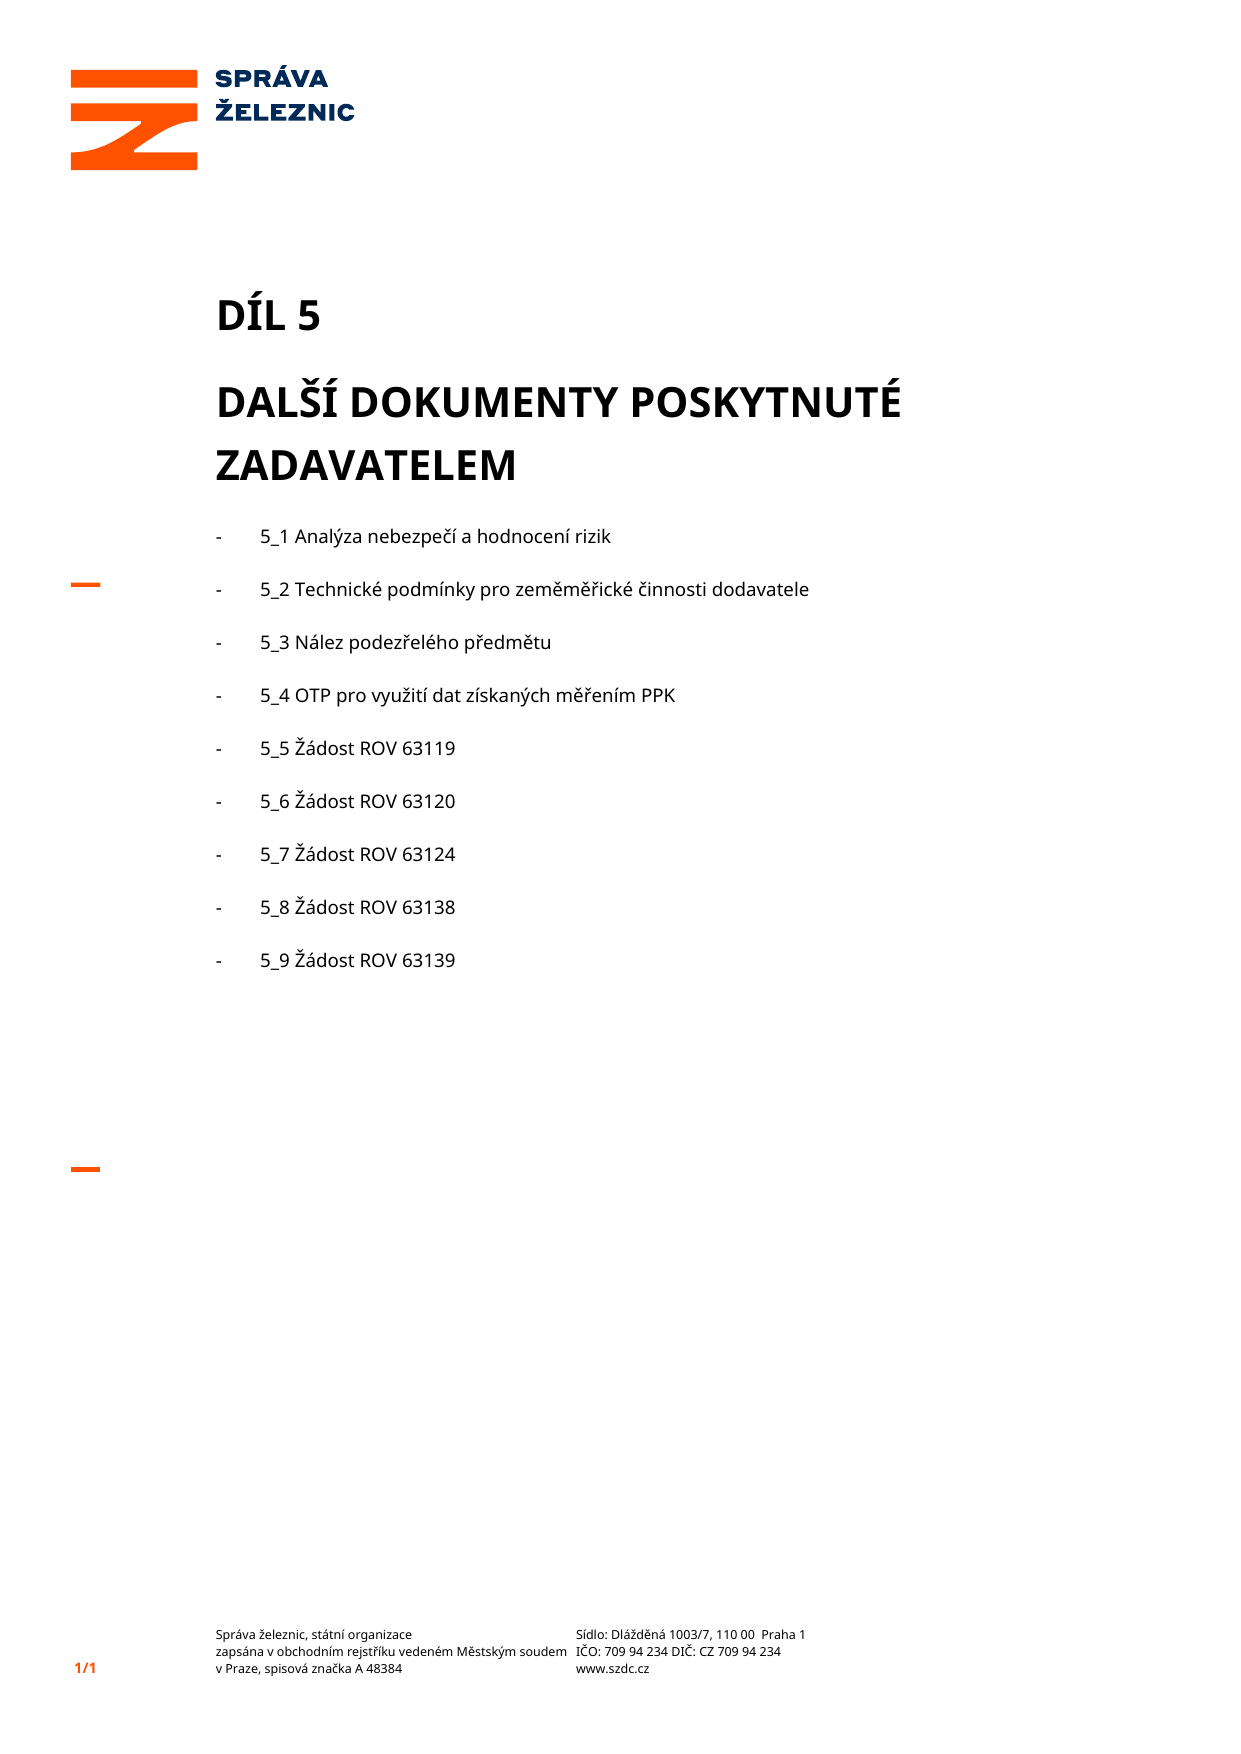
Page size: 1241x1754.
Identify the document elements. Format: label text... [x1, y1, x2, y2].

list 5_5 Žádost ROV 63119 [216, 735, 1122, 761]
list 5_1 Analýza nebezpečí a hodnocení rizik [216, 523, 1122, 548]
list 5_4 OTP pro využití dat získaných měřením PPK [216, 682, 1122, 708]
text DALŠÍ DOKUMENTY POSKYTNUTÉ ZADAVATELEM [216, 373, 1122, 492]
list 5_2 Technické podmínky pro zeměměřické činnosti dodavatele [216, 576, 1122, 602]
list 5_9 Žádost ROV 63139 [216, 947, 1122, 973]
list 5_7 Žádost ROV 63124 [216, 841, 1122, 867]
list 5_3 Nález podezřelého předmětu [216, 629, 1122, 654]
list 5_8 Žádost ROV 63138 [216, 894, 1122, 920]
text DÍL 5 [216, 286, 1122, 343]
list 5_6 Žádost ROV 63120 [216, 788, 1122, 814]
